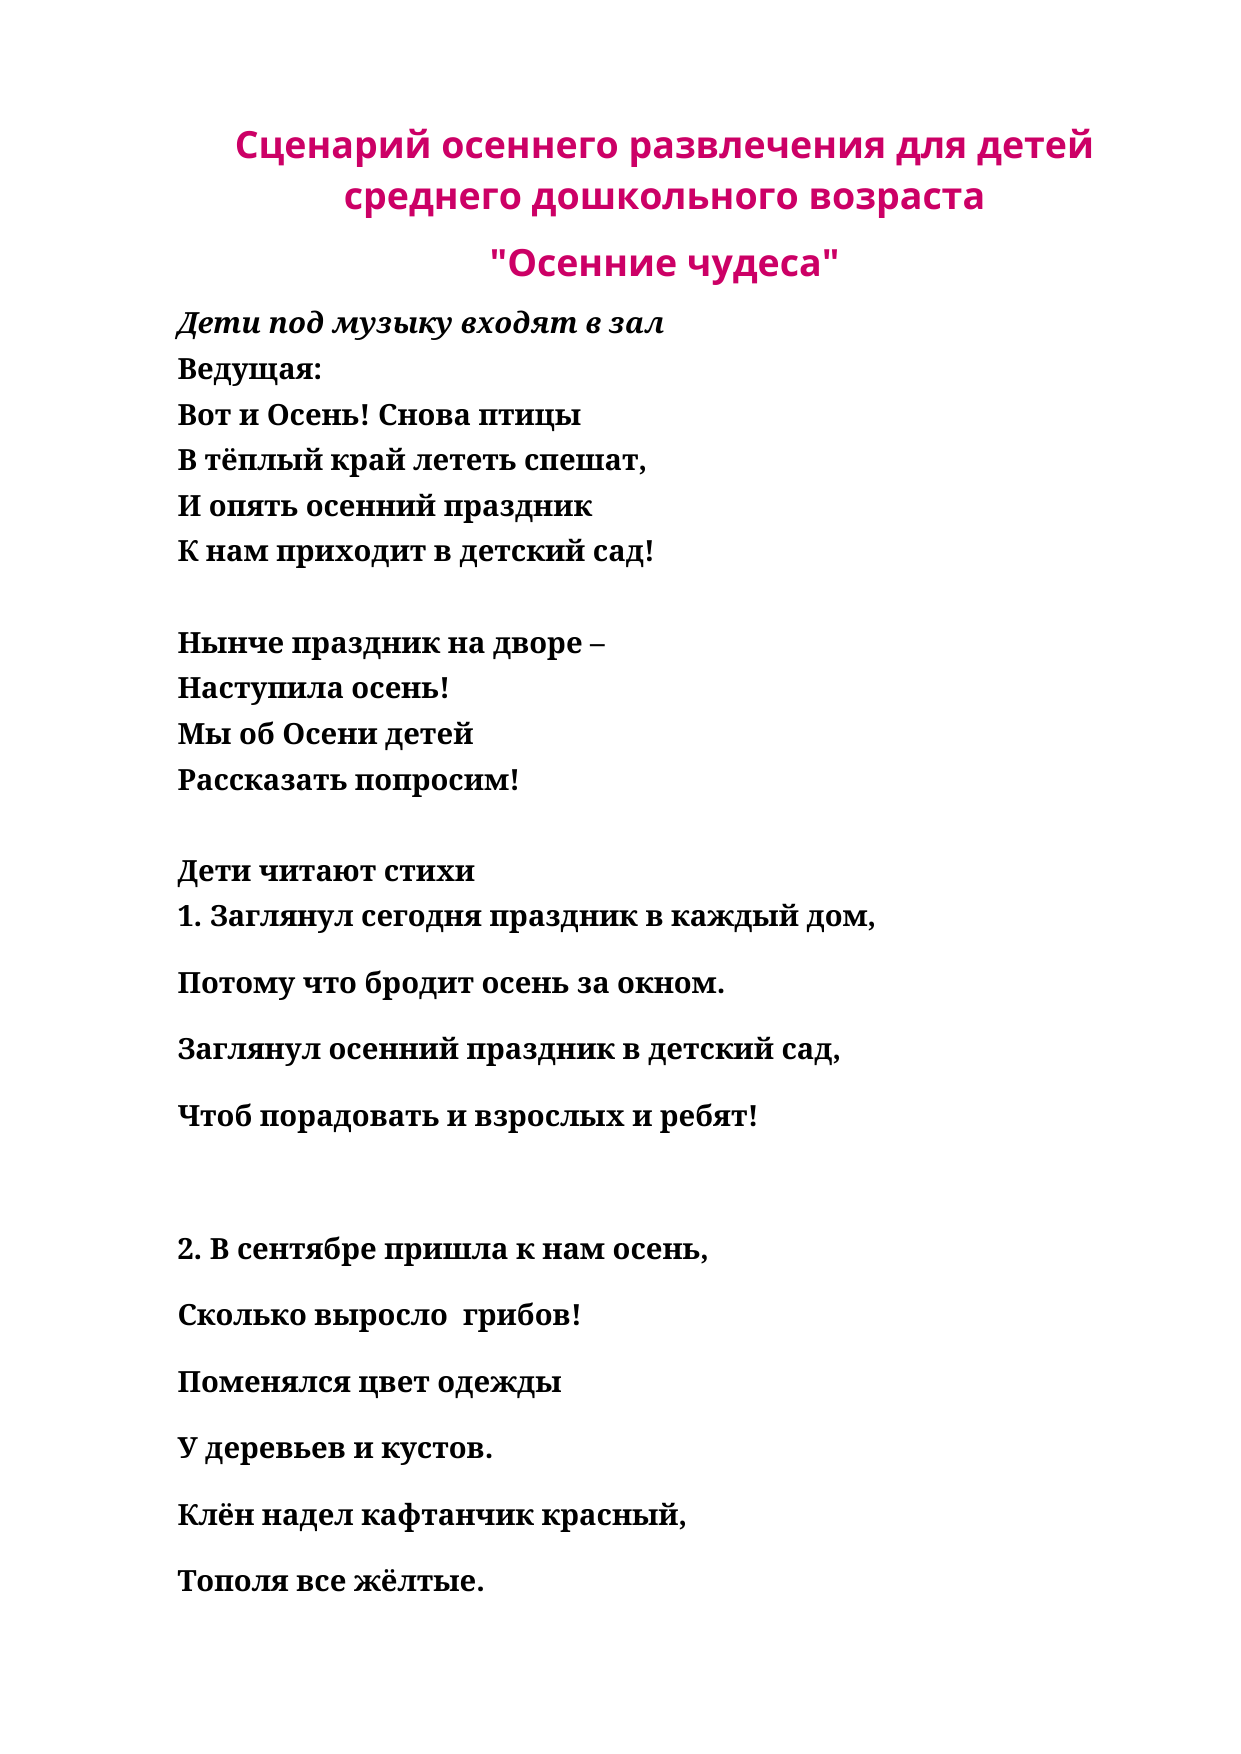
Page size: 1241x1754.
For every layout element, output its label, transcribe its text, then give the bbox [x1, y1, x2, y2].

text Сценарий осеннего развлечения для детей среднего дошкольного возраста [177, 118, 1152, 220]
text "Осенние чудеса" [177, 236, 1152, 287]
text Поменялся цвет одежды [177, 1361, 1152, 1401]
text Дети под музыку входят в зал Ведущая: Вот и Осень! Снова птицы В тёплый край лететь спешат, И опять осенний праздник К нам приходит в детский сад! Нынче праздник на дворе – Наступила осень! Мы об Осени детей Рассказать попросим! Дети читают стихи 1. Заглянул сегодня праздник в каждый дом, [177, 302, 1152, 935]
text У деревьев и кустов. [177, 1427, 1152, 1467]
text Тополя все жёлтые. [177, 1560, 1152, 1600]
text Потому что бродит осень за окном. [177, 962, 1152, 1002]
text Чтоб порадовать и взрослых и ребят! [177, 1095, 1152, 1135]
text Клён надел кафтанчик красный, [177, 1494, 1152, 1533]
text 2. В сентябре пришла к нам осень, [177, 1228, 1152, 1268]
text Заглянул осенний праздник в детский сад, [177, 1028, 1152, 1068]
text Сколько выросло грибов! [177, 1294, 1152, 1334]
